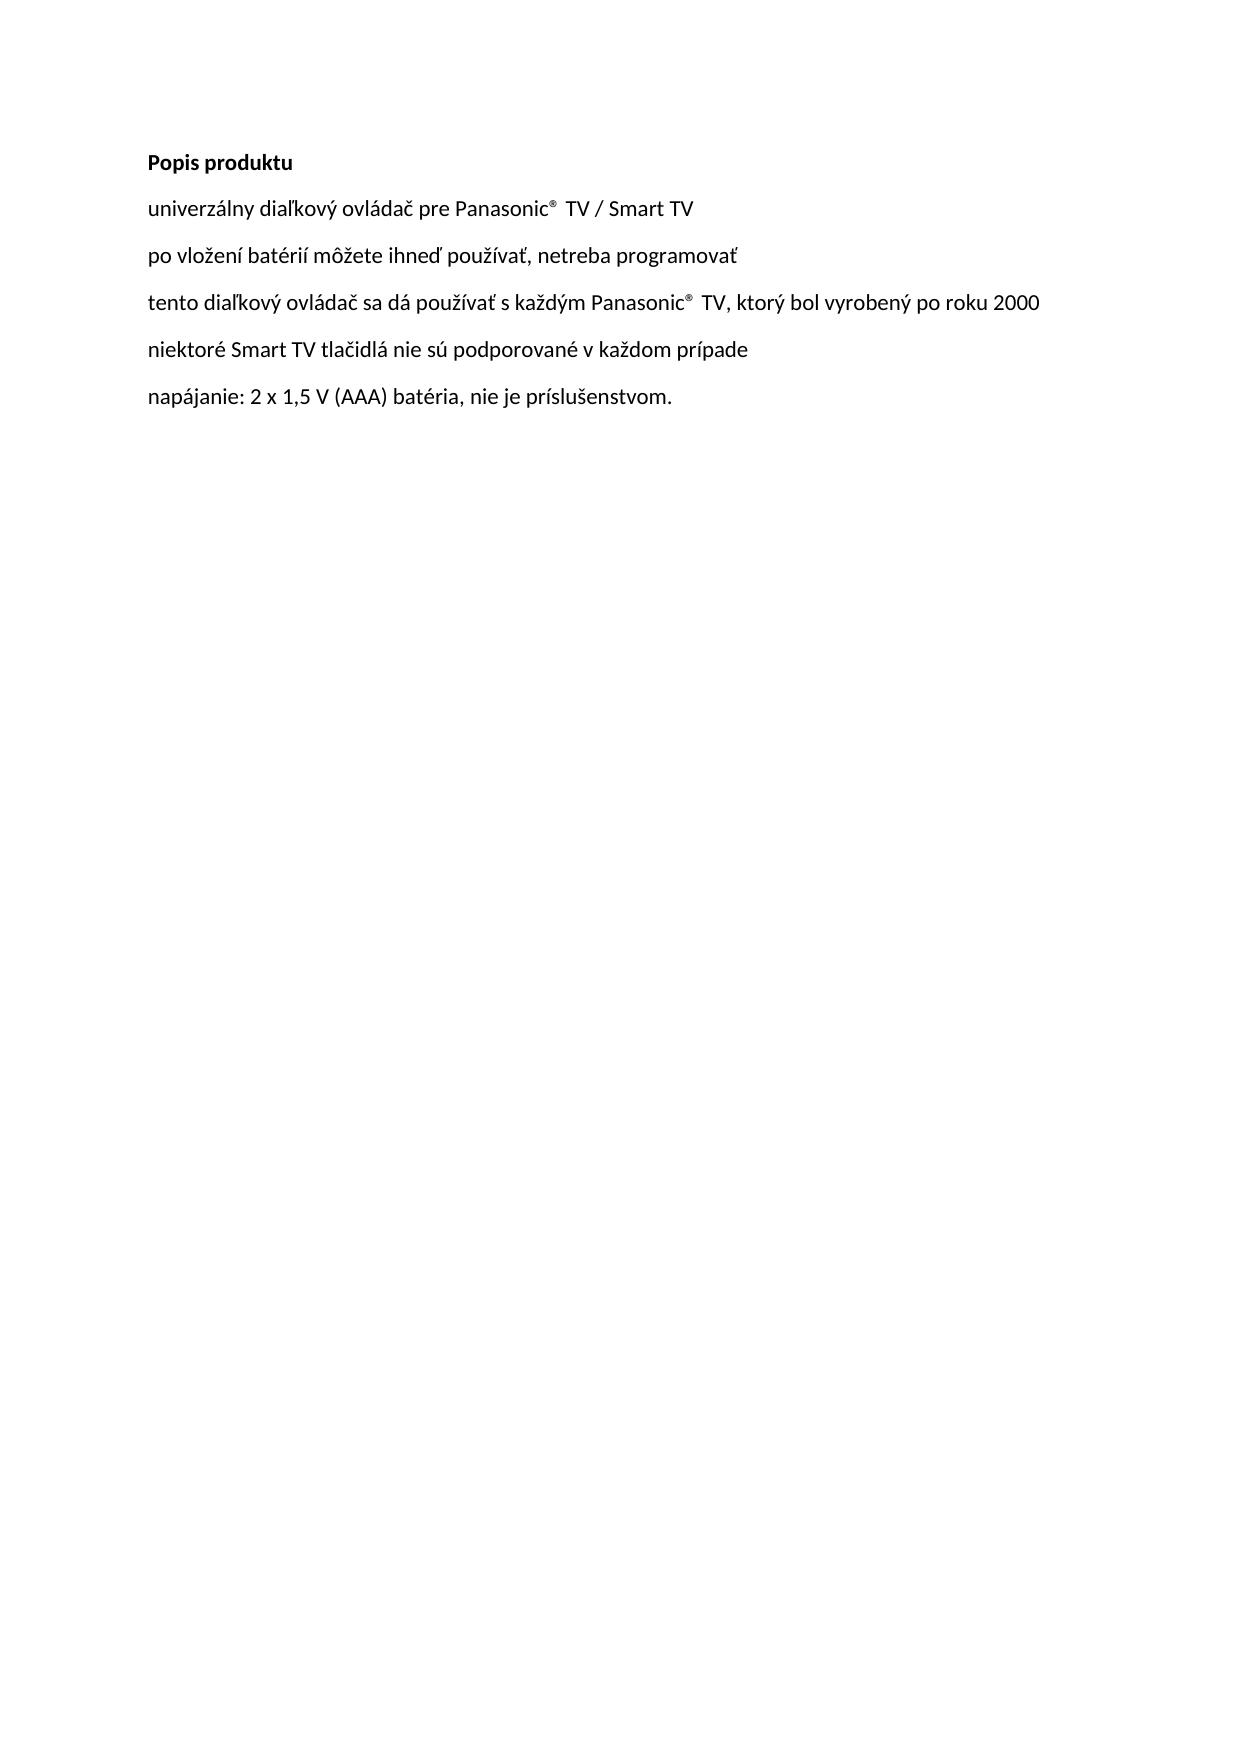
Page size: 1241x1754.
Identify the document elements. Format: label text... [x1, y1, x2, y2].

text napájanie: 2 x 1,5 V (AAA) batéria, nie je príslušenstvom. [148, 382, 1093, 410]
text po vložení batérií môžete ihneď používať, netreba programovať [148, 241, 1093, 269]
text Popis produktu [148, 148, 1093, 176]
text tento diaľkový ovládač sa dá používať s každým Panasonic® TV, ktorý bol vyrobený po roku 2000 [148, 288, 1093, 316]
text niektoré Smart TV tlačidlá nie sú podporované v každom prípade [148, 335, 1093, 363]
text univerzálny diaľkový ovládač pre Panasonic® TV / Smart TV [148, 194, 1093, 222]
